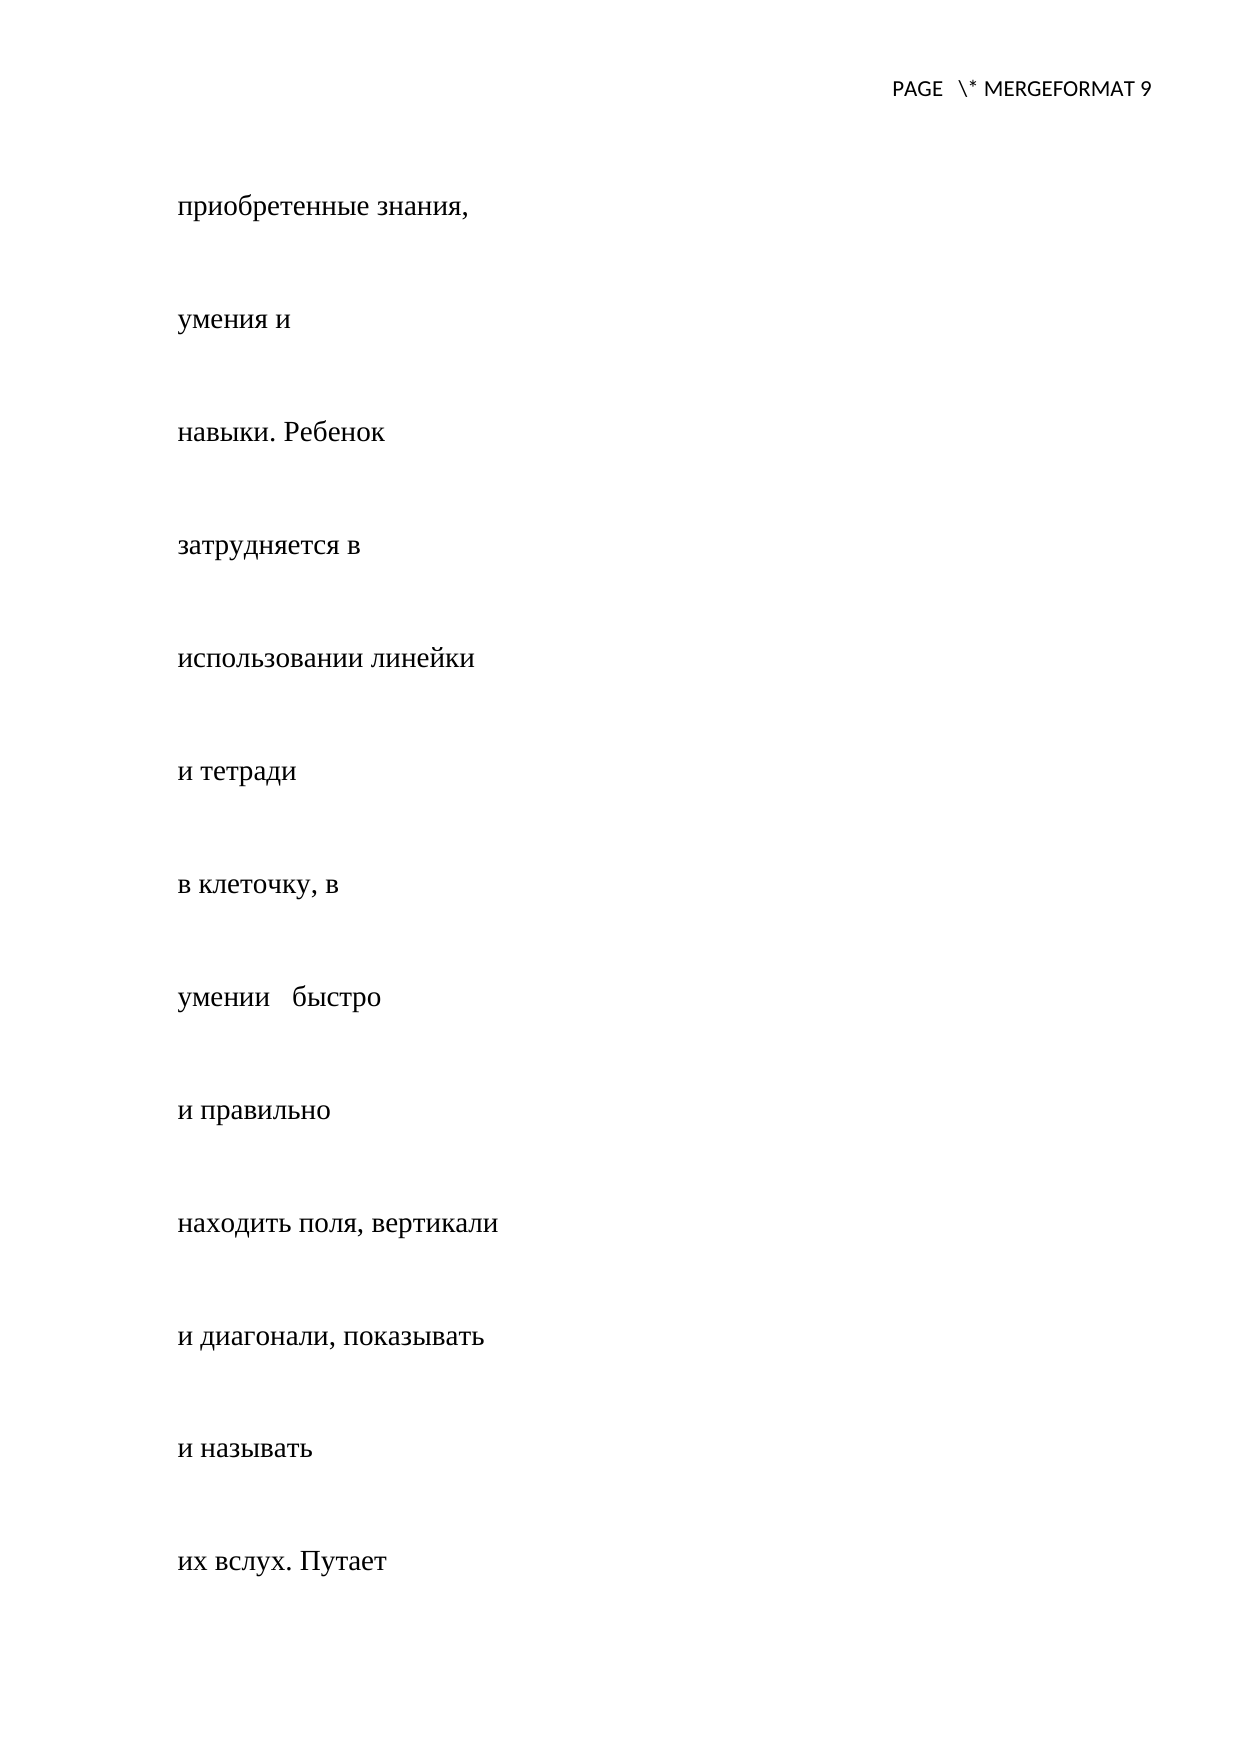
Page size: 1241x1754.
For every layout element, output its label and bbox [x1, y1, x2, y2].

text [177, 130, 1152, 1578]
